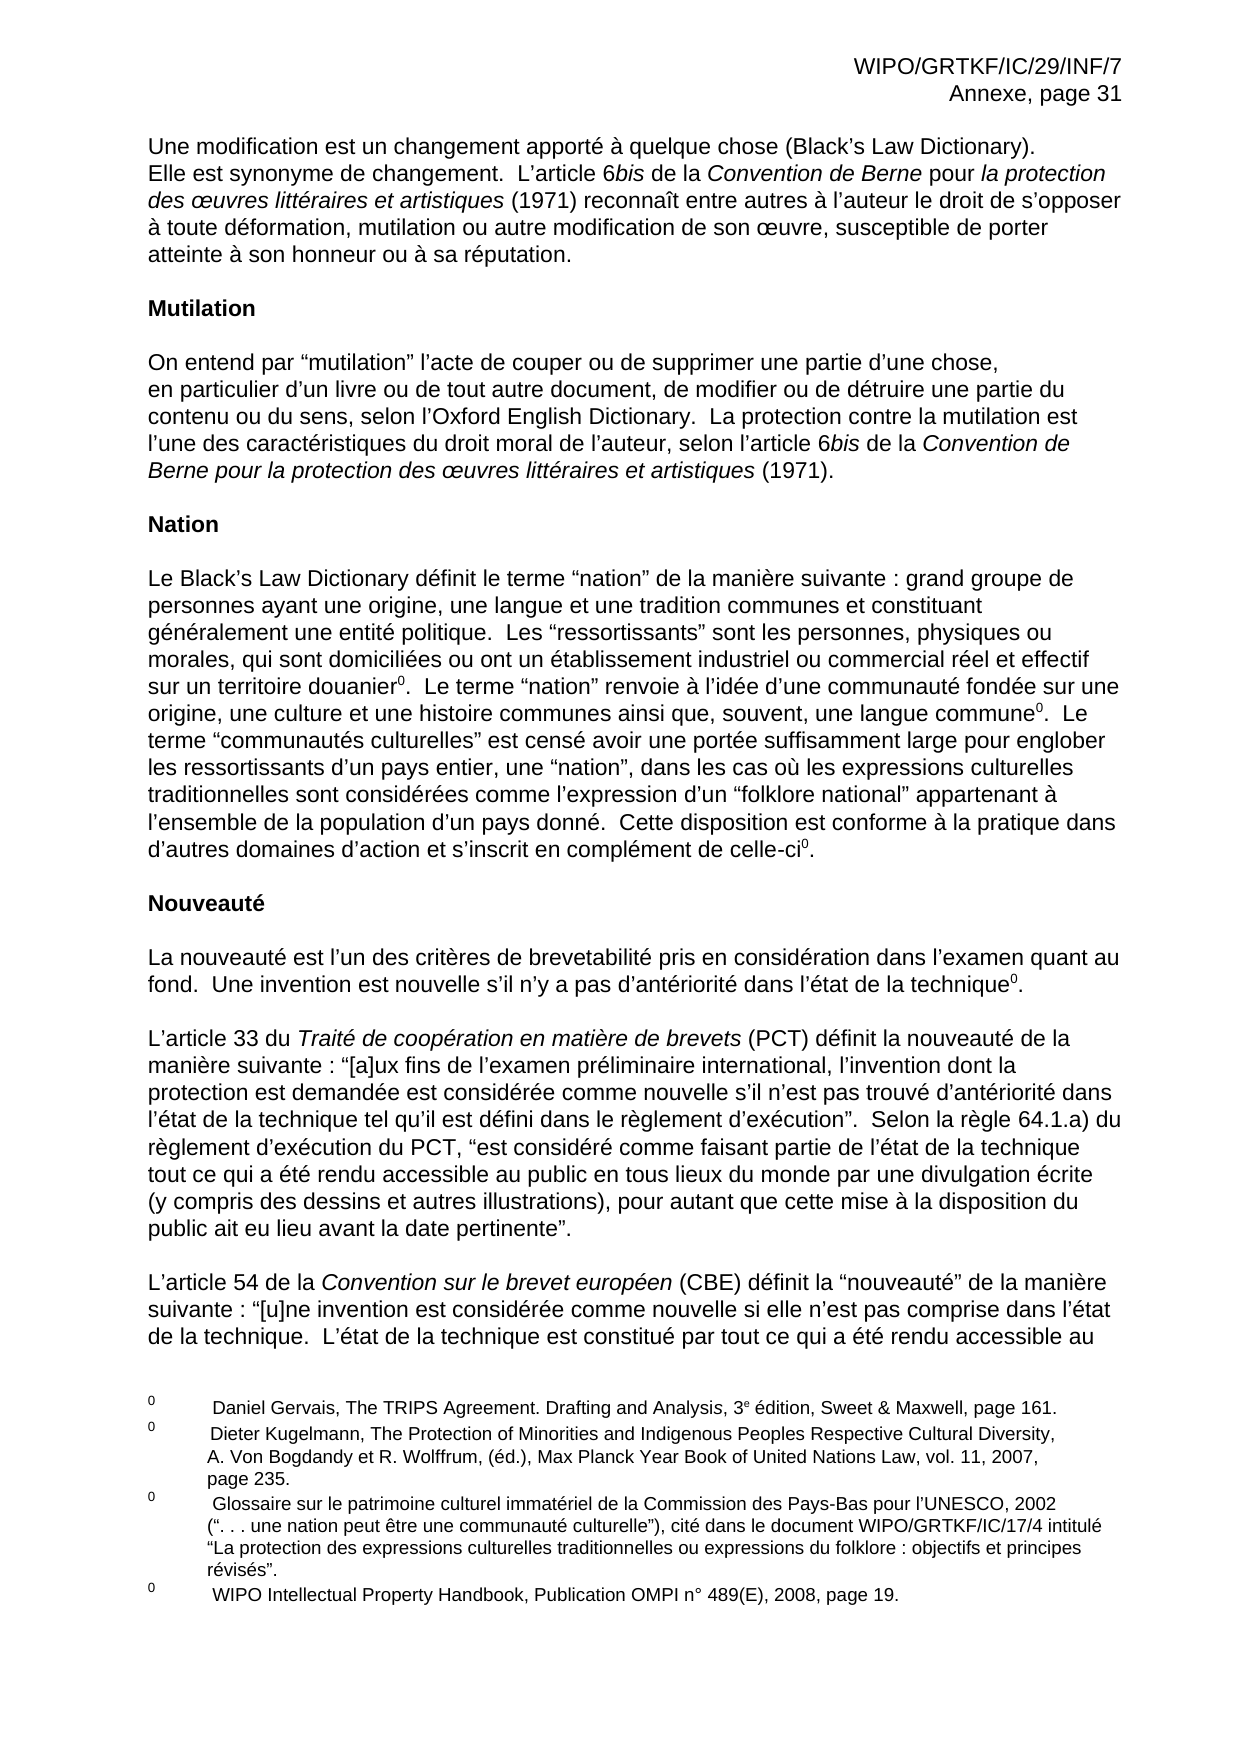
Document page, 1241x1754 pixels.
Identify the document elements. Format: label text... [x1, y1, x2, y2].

text Une modification est un changement apporté à quelque chose (Black’s Law Dictionary). Elle est synonyme de changement. L’article 6bis de la Convention de Berne pour la protection des œuvres littéraires et artistiques (1971) reconnaît entre autres à l’auteur le droit de s’opposer à toute déformation, mutilation ou autre modification de son œuvre, susceptible de porter atteinte à son honneur ou à sa réputation. [148, 132, 1122, 268]
text Le Black’s Law Dictionary définit le terme “nation” de la manière suivante : grand groupe de personnes ayant une origine, une langue et une tradition communes et constituant généralement une entité politique. Les “ressortissants” sont les personnes, physiques ou morales, qui sont domiciliées ou ont un établissement industriel ou commercial réel et effectif sur un territoire douanier. Le terme “nation” renvoie à l’idée d’une communauté fondée sur une origine, une culture et une histoire communes ainsi que, souvent, une langue commune. Le terme “communautés culturelles” est censé avoir une portée suffisamment large pour englober les ressortissants d’un pays entier, une “nation”, dans les cas où les expressions culturelles traditionnelles sont considérées comme l’expression d’un “folklore national” appartenant à l’ensemble de la population d’un pays donné. Cette disposition est conforme à la pratique dans d’autres domaines d’action et s’inscrit en complément de celle-ci. [148, 564, 1122, 862]
text L’article 33 du Traité de coopération en matière de brevets (PCT) définit la nouveauté de la manière suivante : “[a]ux fins de l’examen préliminaire international, l’invention dont la protection est demandée est considérée comme nouvelle s’il n’est pas trouvé d’antériorité dans l’état de la technique tel qu’il est défini dans le règlement d’exécution”. Selon la règle 64.1.a) du règlement d’exécution du PCT, “est considéré comme faisant partie de l’état de la technique tout ce qui a été rendu accessible au public en tous lieux du monde par une divulgation écrite (y compris des dessins et autres illustrations), pour autant que cette mise à la disposition du public ait eu lieu avant la date pertinente”. [148, 1024, 1122, 1241]
subtitle Mutilation [148, 294, 1122, 321]
subtitle Nouveauté [148, 889, 1122, 916]
text La nouveauté est l’un des critères de brevetabilité pris en considération dans l’examen quant au fond. Une invention est nouvelle s’il n’y a pas d’antériorité dans l’état de la technique. [148, 943, 1122, 997]
text On entend par “mutilation” l’acte de couper ou de supprimer une partie d’une chose, en particulier d’un livre ou de tout autre document, de modifier ou de détruire une partie du contenu ou du sens, selon l’Oxford English Dictionary. La protection contre la mutilation est l’une des caractéristiques du droit moral de l’auteur, selon l’article 6bis de la Convention de Berne pour la protection des œuvres littéraires et artistiques (1971). [148, 348, 1122, 483]
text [148, 1268, 1122, 1349]
subtitle Nation [148, 510, 1122, 537]
